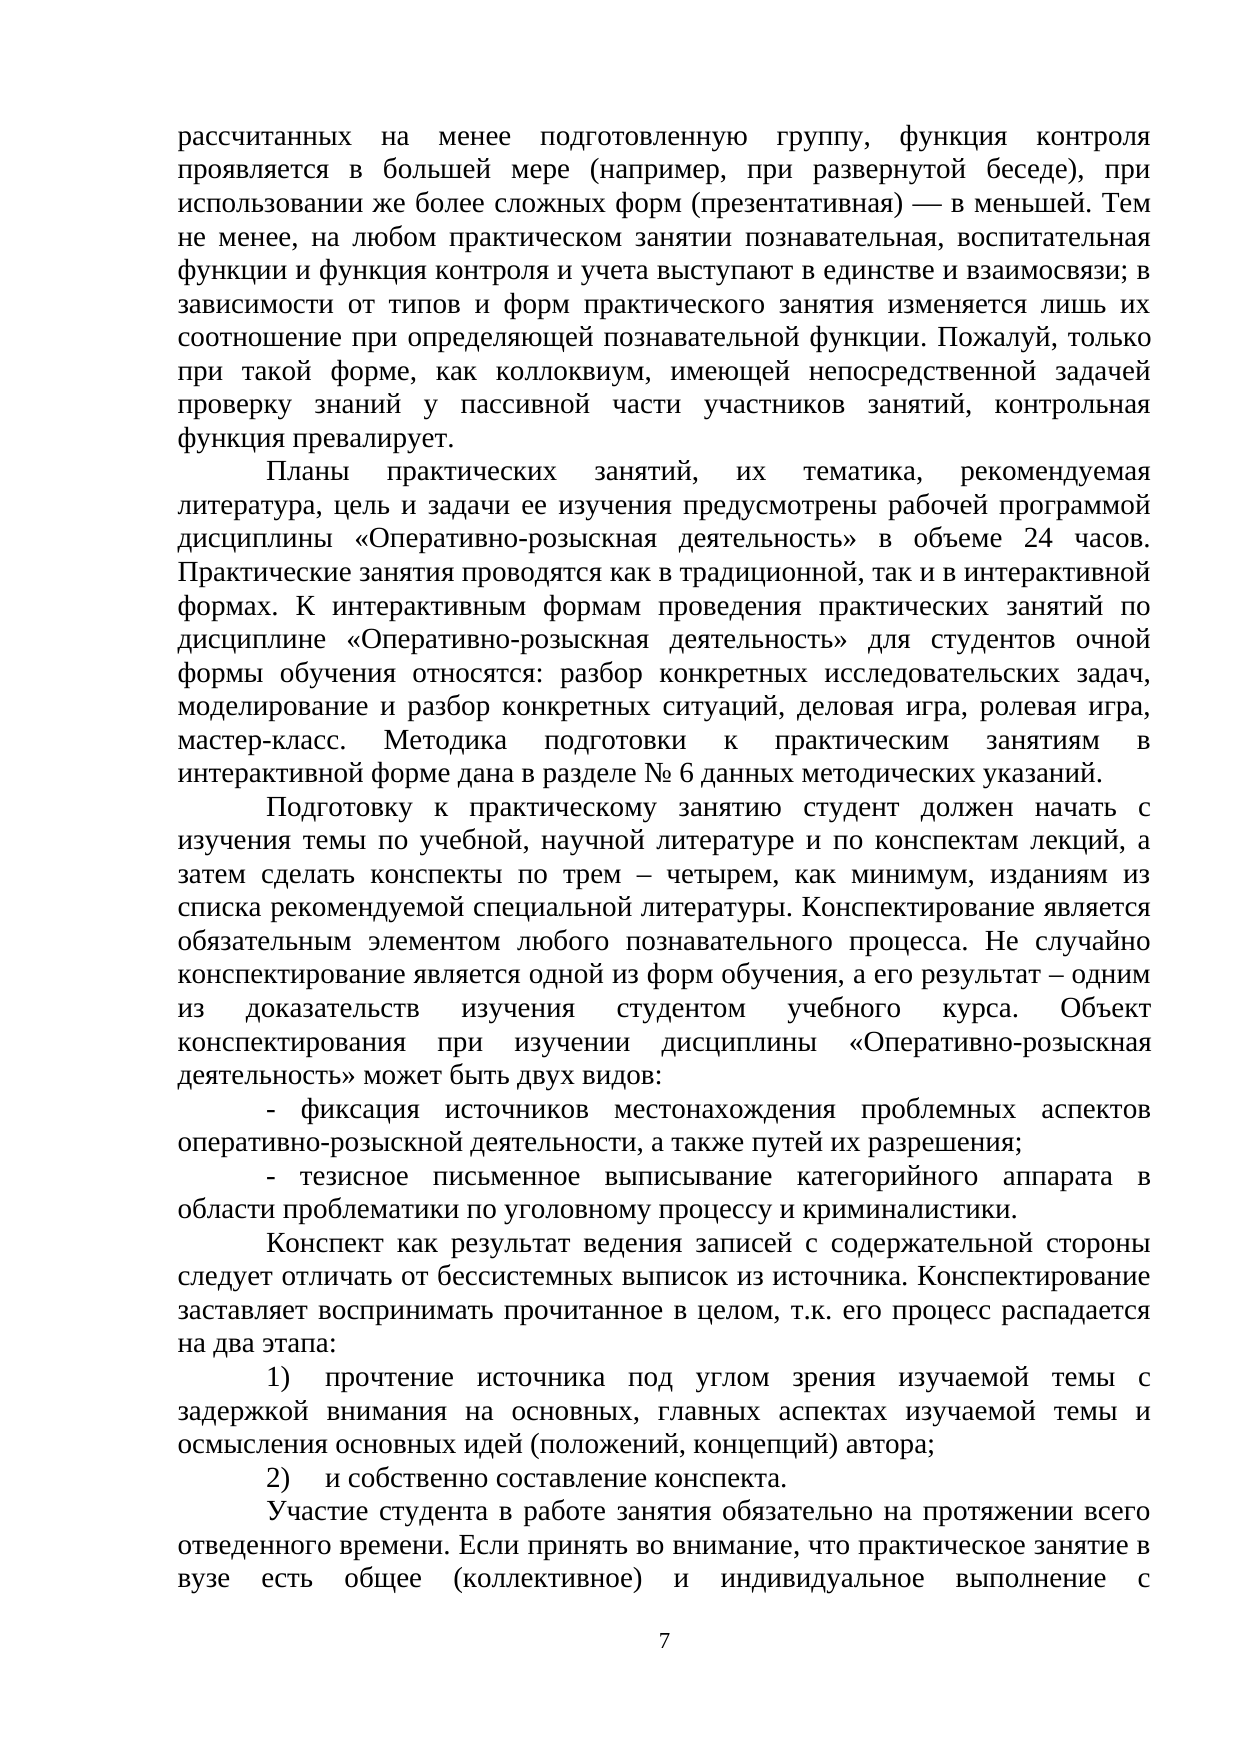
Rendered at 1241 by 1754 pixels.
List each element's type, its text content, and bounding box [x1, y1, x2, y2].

text Конспект как результат ведения записей с содержательной стороны следует отличать от бессистемных выписок из источника. Конспектирование заставляет воспринимать прочитанное в целом, т.к. его процесс распадается на два этапа: [177, 1225, 1152, 1359]
text Планы практических занятий, их тематика, рекомендуемая литература, цель и задачи ее изучения предусмотрены рабочей программой дисциплины «Оперативно-розыскная деятельность» в объеме 24 часов. Практические занятия проводятся как в традиционной, так и в интерактивной формах. К интерактивным формам проведения практических занятий по дисциплине «Оперативно-розыскная деятельность» для студентов очной формы обучения относятся: разбор конкретных исследовательских задач, моделирование и разбор конкретных ситуаций, деловая игра, ролевая игра, мастер-класс. Методика подготовки к практическим занятиям в интерактивной форме дана в разделе № 6 данных методических указаний. [177, 453, 1152, 789]
text - фиксация источников местонахождения проблемных аспектов оперативно-розыскной деятельности, а также путей их разрешения; [177, 1091, 1152, 1158]
list прочтение источника под углом зрения изучаемой темы с задержкой внимания на основных, главных аспектах изучаемой темы и осмысления основных идей (положений, концепций) автора; [177, 1359, 1152, 1460]
list и собственно составление конспекта. [177, 1460, 1152, 1493]
text Подготовку к практическому занятию студент должен начать с изучения темы по учебной, научной литературе и по конспектам лекций, а затем сделать конспекты по трем – четырем, как минимум, изданиям из списка рекомендуемой специальной литературы. Конспектирование является обязательным элементом любого познавательного процесса. Не случайно конспектирование является одной из форм обучения, а его результат – одним из доказательств изучения студентом учебного курса. Объект конспектирования при изучении дисциплины «Оперативно-розыскная деятельность» может быть двух видов: [177, 789, 1152, 1091]
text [177, 1493, 1152, 1594]
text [177, 118, 1152, 453]
text - тезисное письменное выписывание категорийного аппарата в области проблематики по уголовному процессу и криминалистики. [177, 1158, 1152, 1225]
